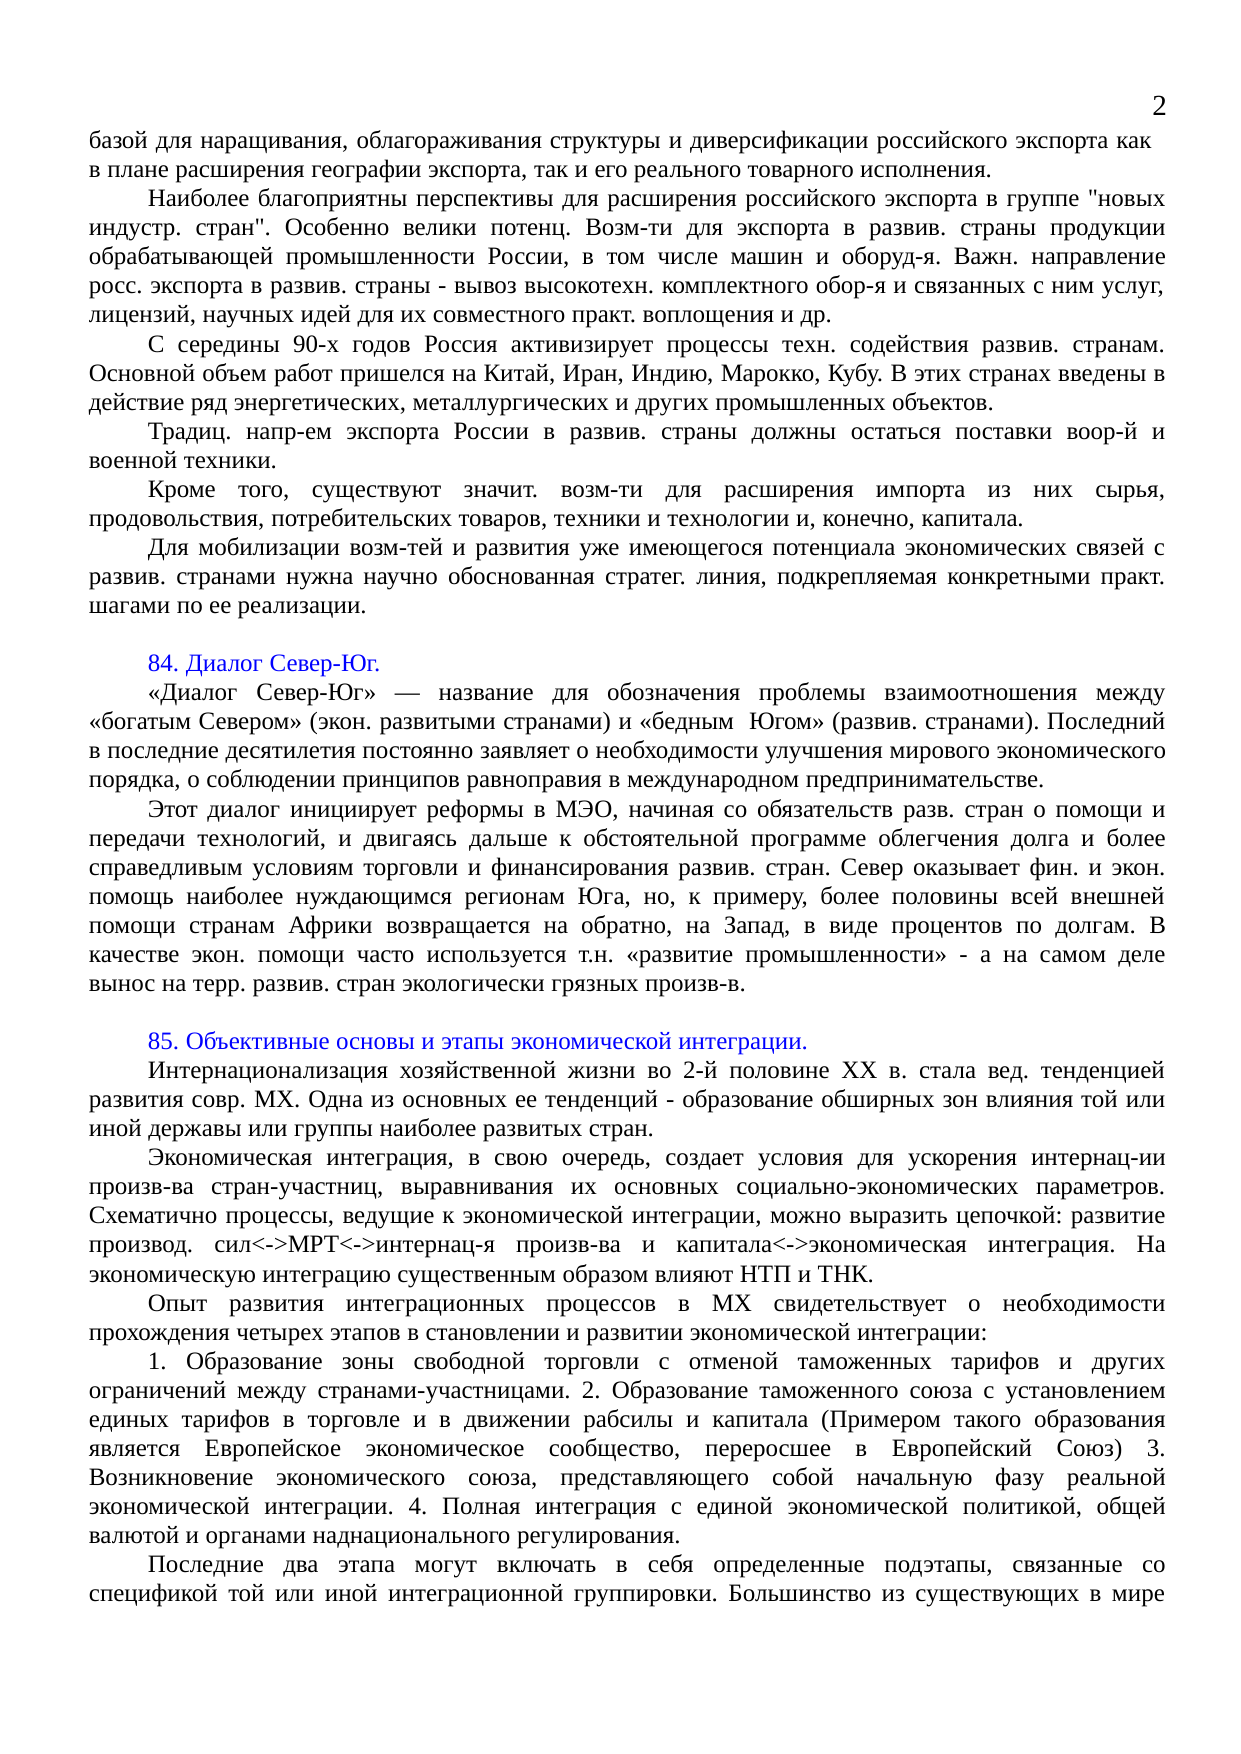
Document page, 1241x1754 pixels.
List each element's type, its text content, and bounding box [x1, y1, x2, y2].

text Интернационализация хозяйственной жизни во 2-й половине XX в. стала вед. тенденцией развития совр. МХ. Одна из основных ее тенденций - образование обширных зон влияния той или иной державы или группы наиболее развитых стран. [89, 1055, 1167, 1142]
text Экономическая интеграция, в свою очередь, создает условия для ускорения интернац-ии произв-ва стран-участниц, выравнивания их основных социально-экономических параметров. Схематично процессы, ведущие к экономической интеграции, можно выразить цепочкой: развитие производ. сил<->МРТ<->интернац-я произв-ва и капитала<->экономическая интеграция. На экономическую интеграцию существенным образом влияют НТП и ТНК. [89, 1142, 1167, 1287]
text Этот диалог инициирует реформы в МЭО, начиная со обязательств разв. стран о помощи и передачи технологий, и двигаясь дальше к обстоятельной программе облегчения долга и более справедливым условиям торговли и финансирования развив. стран. Север оказывает фин. и экон. помощь наиболее нуждающимся регионам Юга, но, к примеру, более половины всей внешней помощи странам Африки возвращается на обратно, на Запад, в виде процентов по долгам. В качестве экон. помощи часто используется т.н. «развитие промышленности» - а на самом деле вынос на терр. развив. стран экологически грязных произв-в. [89, 793, 1167, 997]
text 85. Объективные основы и этапы экономической интеграции. [89, 1026, 1167, 1055]
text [89, 125, 1167, 183]
text «Диалог Север-Юг» — название для обозначения проблемы взаимоотношения между «богатым Севером» (экон. развитыми странами) и «бедным Югом» (развив. странами). Последний в последние десятилетия постоянно заявляет о необходимости улучшения мирового экономического порядка, о соблюдении принципов равноправия в международном предпринимательстве. [89, 677, 1167, 793]
text 84. Диалог Север-Юг. [89, 648, 1167, 677]
text С середины 90-х годов Россия активизирует процессы техн. содействия развив. странам. Основной объем работ пришелся на Китай, Иран, Индию, Марокко, Кубу. В этих странах введены в действие ряд энергетических, металлургических и других промышленных объектов. [89, 328, 1167, 416]
text Для мобилизации возм-тей и развития уже имеющегося потенциала экономических связей с развив. странами нужна научно обоснованная стратег. линия, подкрепляемая конкретными практ. шагами по ее реализации. [89, 532, 1167, 619]
text Традиц. напр-ем экспорта России в развив. страны должны остаться поставки воор-й и военной техники. [89, 416, 1167, 474]
text Наиболее благоприятны перспективы для расширения российского экспорта в группе "новых индустр. стран". Особенно велики потенц. Возм-ти для экспорта в развив. страны продукции обрабатывающей промышленности России, в том числе машин и оборуд-я. Важн. направление росс. экспорта в развив. страны - вывоз высокотехн. комплектного обор-я и связанных с ним услуг, лицензий, научных идей для их совместного практ. воплощения и др. [89, 183, 1167, 328]
text Опыт развития интеграционных процессов в МХ свидетельствует о необходимости прохождения четырех этапов в становлении и развитии экономической интеграции: [89, 1287, 1167, 1346]
text 1. Образование зоны свободной торговли с отменой таможенных тарифов и других ограничений между странами-участницами. 2. Образование таможенного союза с установлением единых тарифов в торговле и в движении рабсилы и капитала (Примером такого образования является Европейское экономическое сообщество, переросшее в Европейский Союз) 3. Возникновение экономического союза, представляющего собой начальную фазу реальной экономической интеграции. 4. Полная интеграция с единой экономической политикой, общей валютой и органами наднационального регулирования. [89, 1346, 1167, 1549]
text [89, 1549, 1167, 1607]
text Кроме того, существуют значит. возм-ти для расширения импорта из них сырья, продовольствия, потребительских товаров, техники и технологии и, конечно, капитала. [89, 474, 1167, 532]
